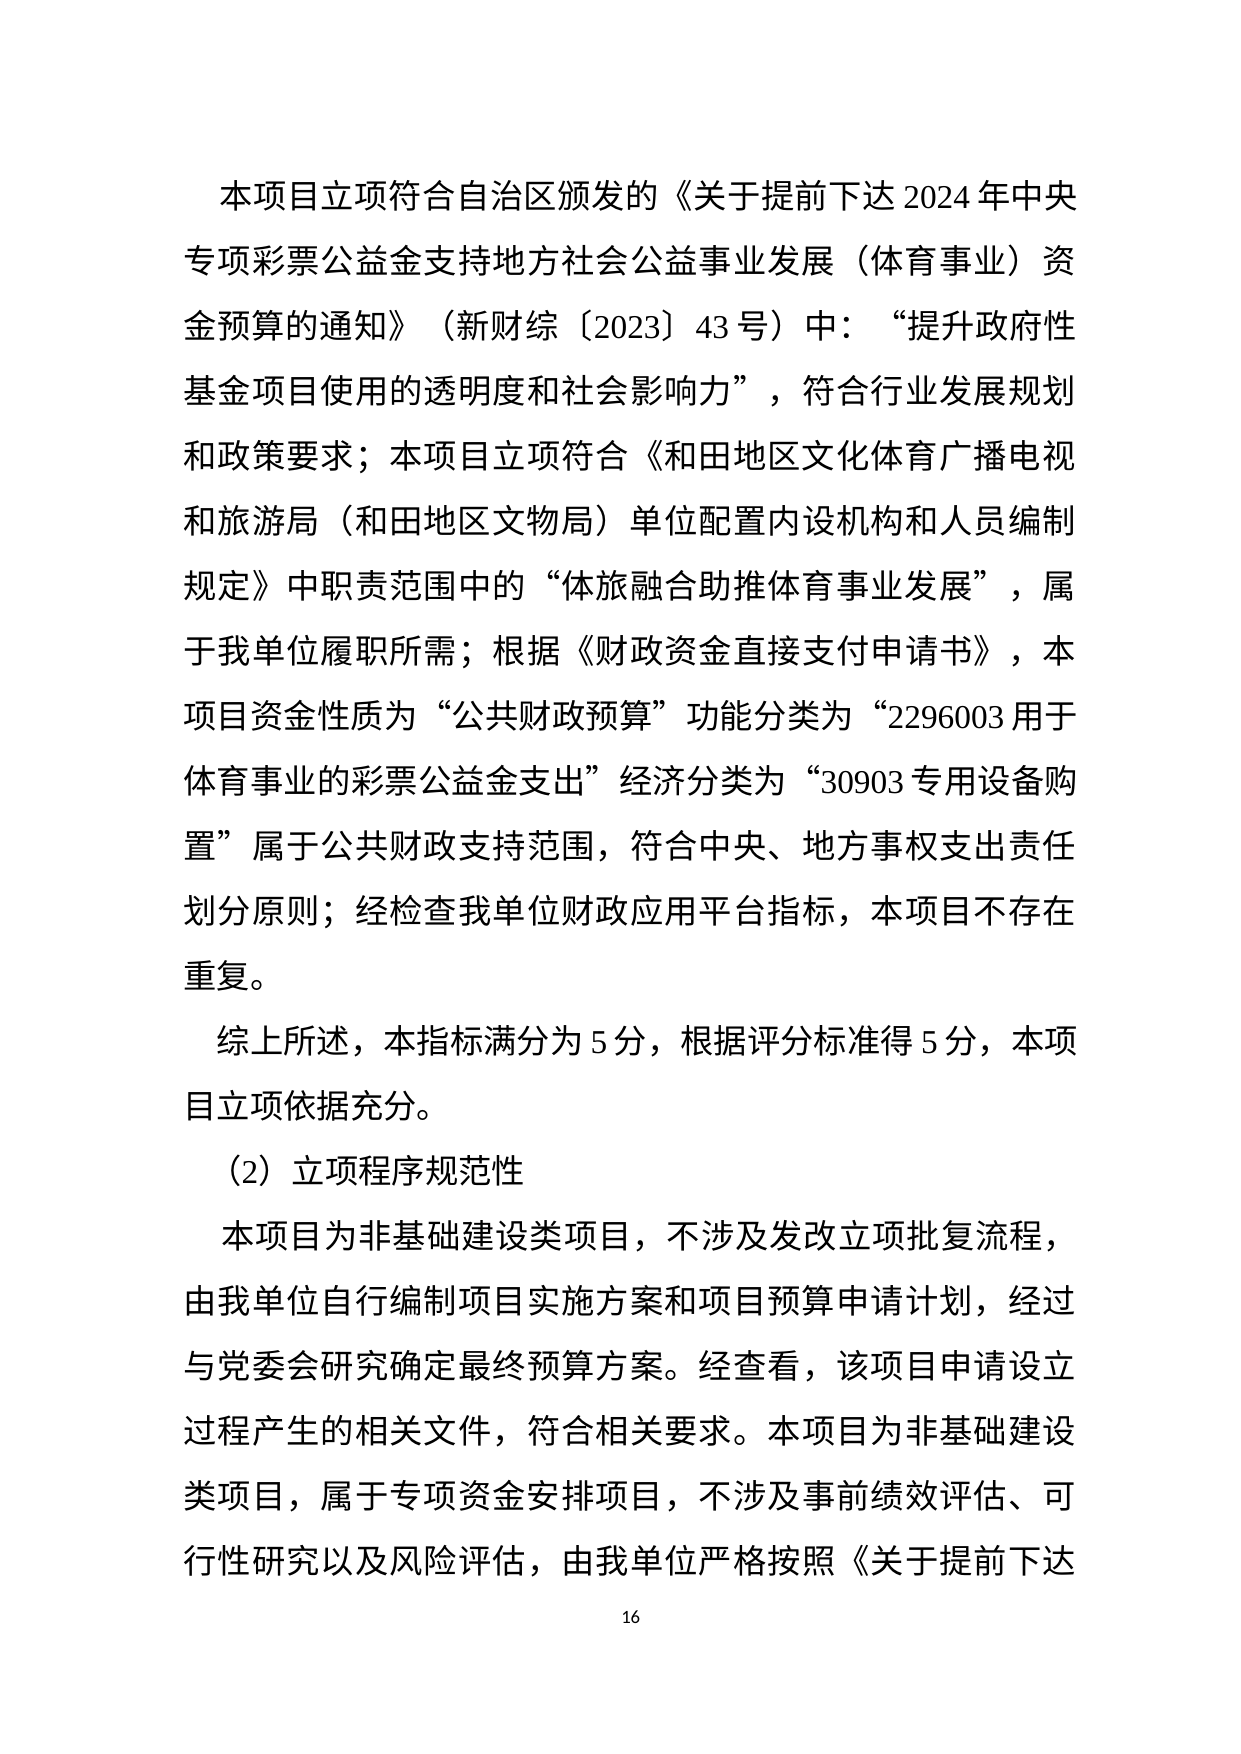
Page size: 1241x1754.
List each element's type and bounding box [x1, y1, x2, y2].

text [183, 162, 1078, 1592]
